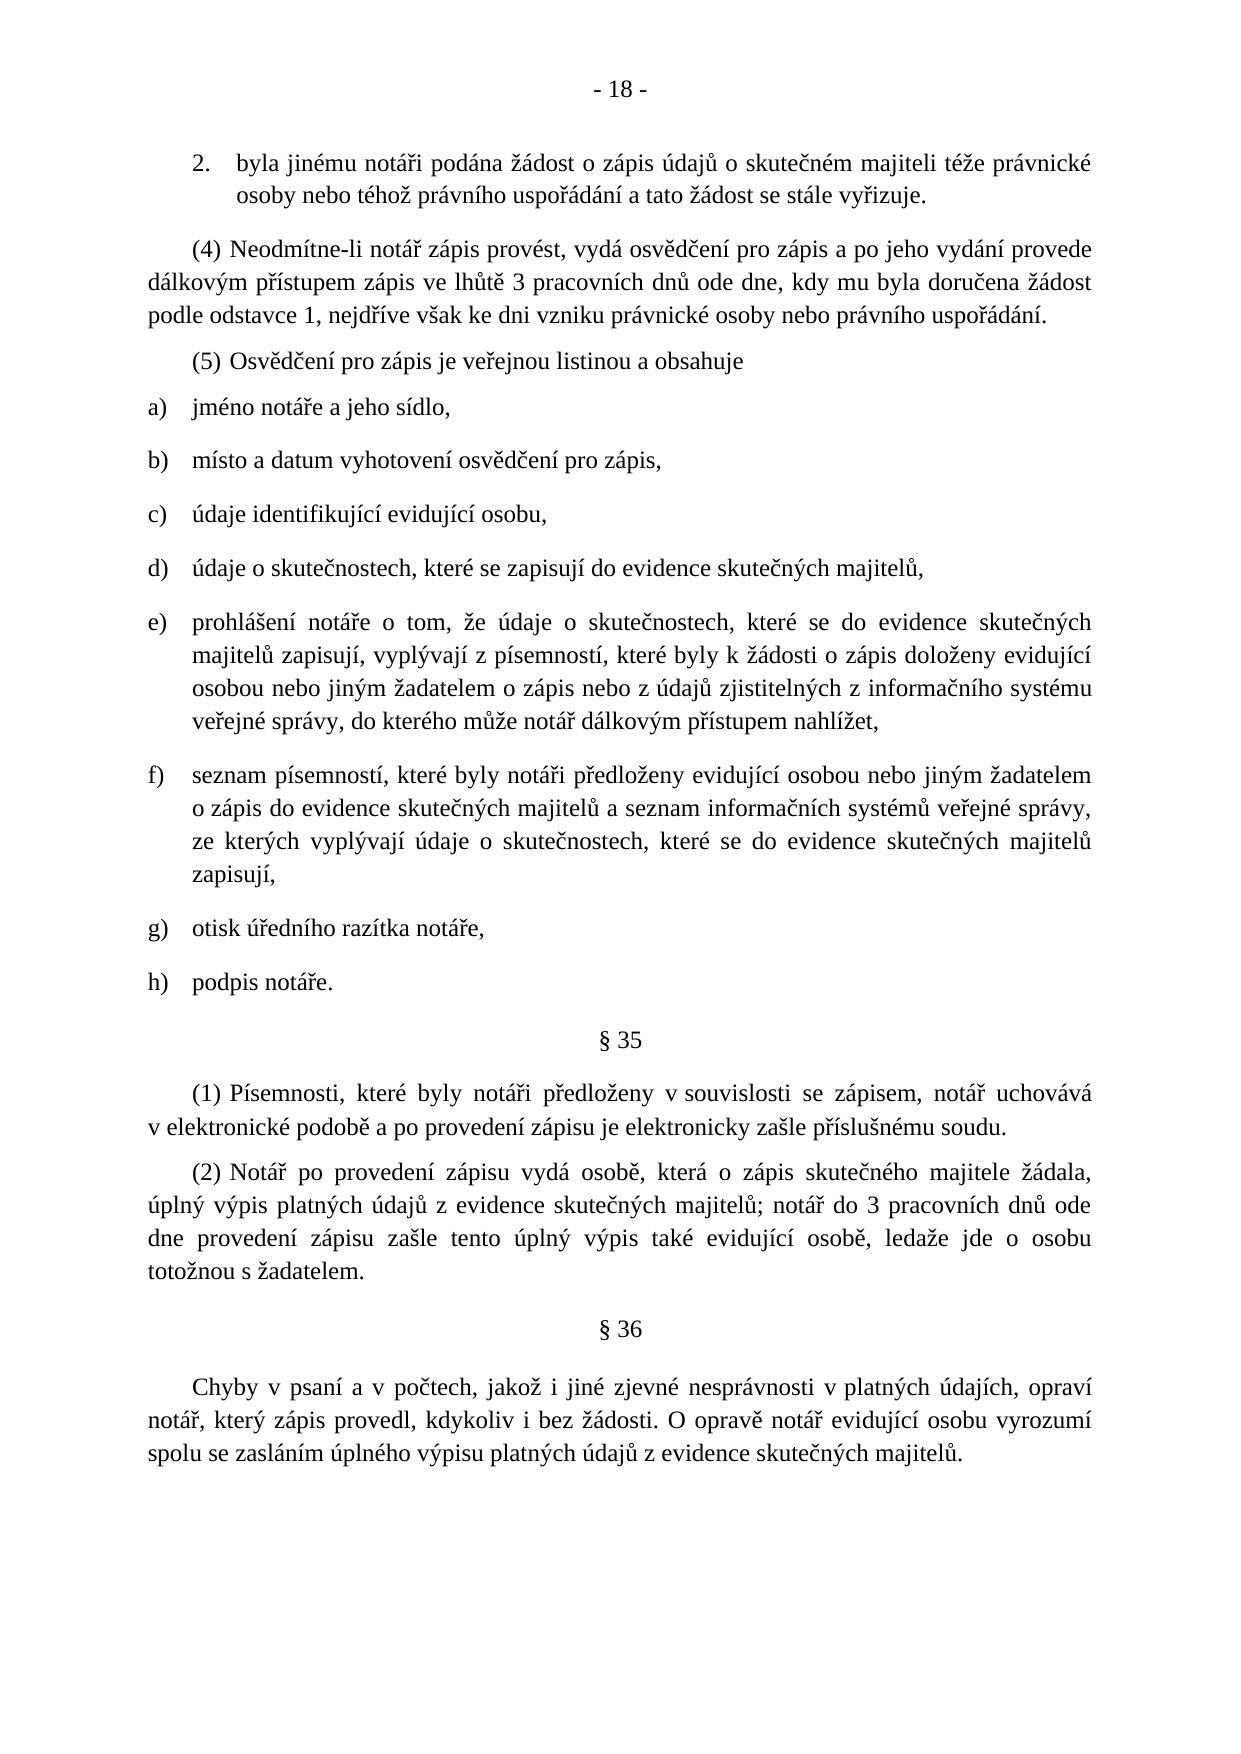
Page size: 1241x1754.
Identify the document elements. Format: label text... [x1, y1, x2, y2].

text seznam písemností, které byly notáři předloženy evidující osobou nebo jiným žadatelem o zápis do evidence skutečných majitelů a seznam informačních systémů veřejné správy, ze kterých vyplývají údaje o skutečnostech, které se do evidence skutečných majitelů zapisují, [148, 760, 1093, 888]
text údaje identifikující evidující osobu, [148, 499, 1093, 528]
text byla jinému notáři podána žádost o zápis údajů o skutečném majiteli téže právnické osoby nebo téhož právního uspořádání a tato žádost se stále vyřizuje. [192, 148, 1093, 209]
text Osvědčení pro zápis je veřejnou listinou a obsahuje [148, 346, 1093, 375]
text § 35 [148, 1025, 1093, 1053]
text prohlášení notáře o tom, že údaje o skutečnostech, které se do evidence skutečných majitelů zapisují, vyplývají z písemností, které byly k žádosti o zápis doloženy evidující osobou nebo jiným žadatelem o zápis nebo z údajů zjistitelných z informačního systému veřejné správy, do kterého může notář dálkovým přístupem nahlížet, [148, 607, 1093, 735]
list Notář po provedení zápisu vydá osobě, která o zápis skutečného majitele žádala, úplný výpis platných údajů z evidence skutečných majitelů; notář do 3 pracovních dnů ode dne provedení zápisu zašle tento úplný výpis také evidující osobě, ledaže jde o osobu totožnou s žadatelem. [148, 1157, 1093, 1285]
text údaje o skutečnostech, které se zapisují do evidence skutečných majitelů, [148, 553, 1093, 582]
text jméno notáře a jeho sídlo, [148, 392, 1093, 420]
text podpis notáře. [148, 967, 1093, 995]
text otisk úředního razítka notáře, [148, 913, 1093, 942]
text místo a datum vyhotovení osvědčení pro zápis, [148, 445, 1093, 474]
text Chyby v psaní a v počtech, jakož i jiné zjevné nesprávnosti v platných údajích, opraví notář, který zápis provedl, kdykoliv i bez žádosti. O opravě notář evidující osobu vyrozumí spolu se zasláním úplného výpisu platných údajů z evidence skutečných majitelů. [148, 1372, 1093, 1467]
text Neodmítne-li notář zápis provést, vydá osvědčení pro zápis a po jeho vydání provede dálkovým přístupem zápis ve lhůtě 3 pracovních dnů ode dne, kdy mu byla doručena žádost podle odstavce 1, nejdříve však ke dni vzniku právnické osoby nebo právního uspořádání. [148, 234, 1093, 329]
list Písemnosti, které byly notáři předloženy v souvislosti se zápisem, notář uchovává v elektronické podobě a po provedení zápisu je elektronicky zašle příslušnému soudu. [148, 1078, 1093, 1140]
text § 36 [148, 1314, 1093, 1343]
